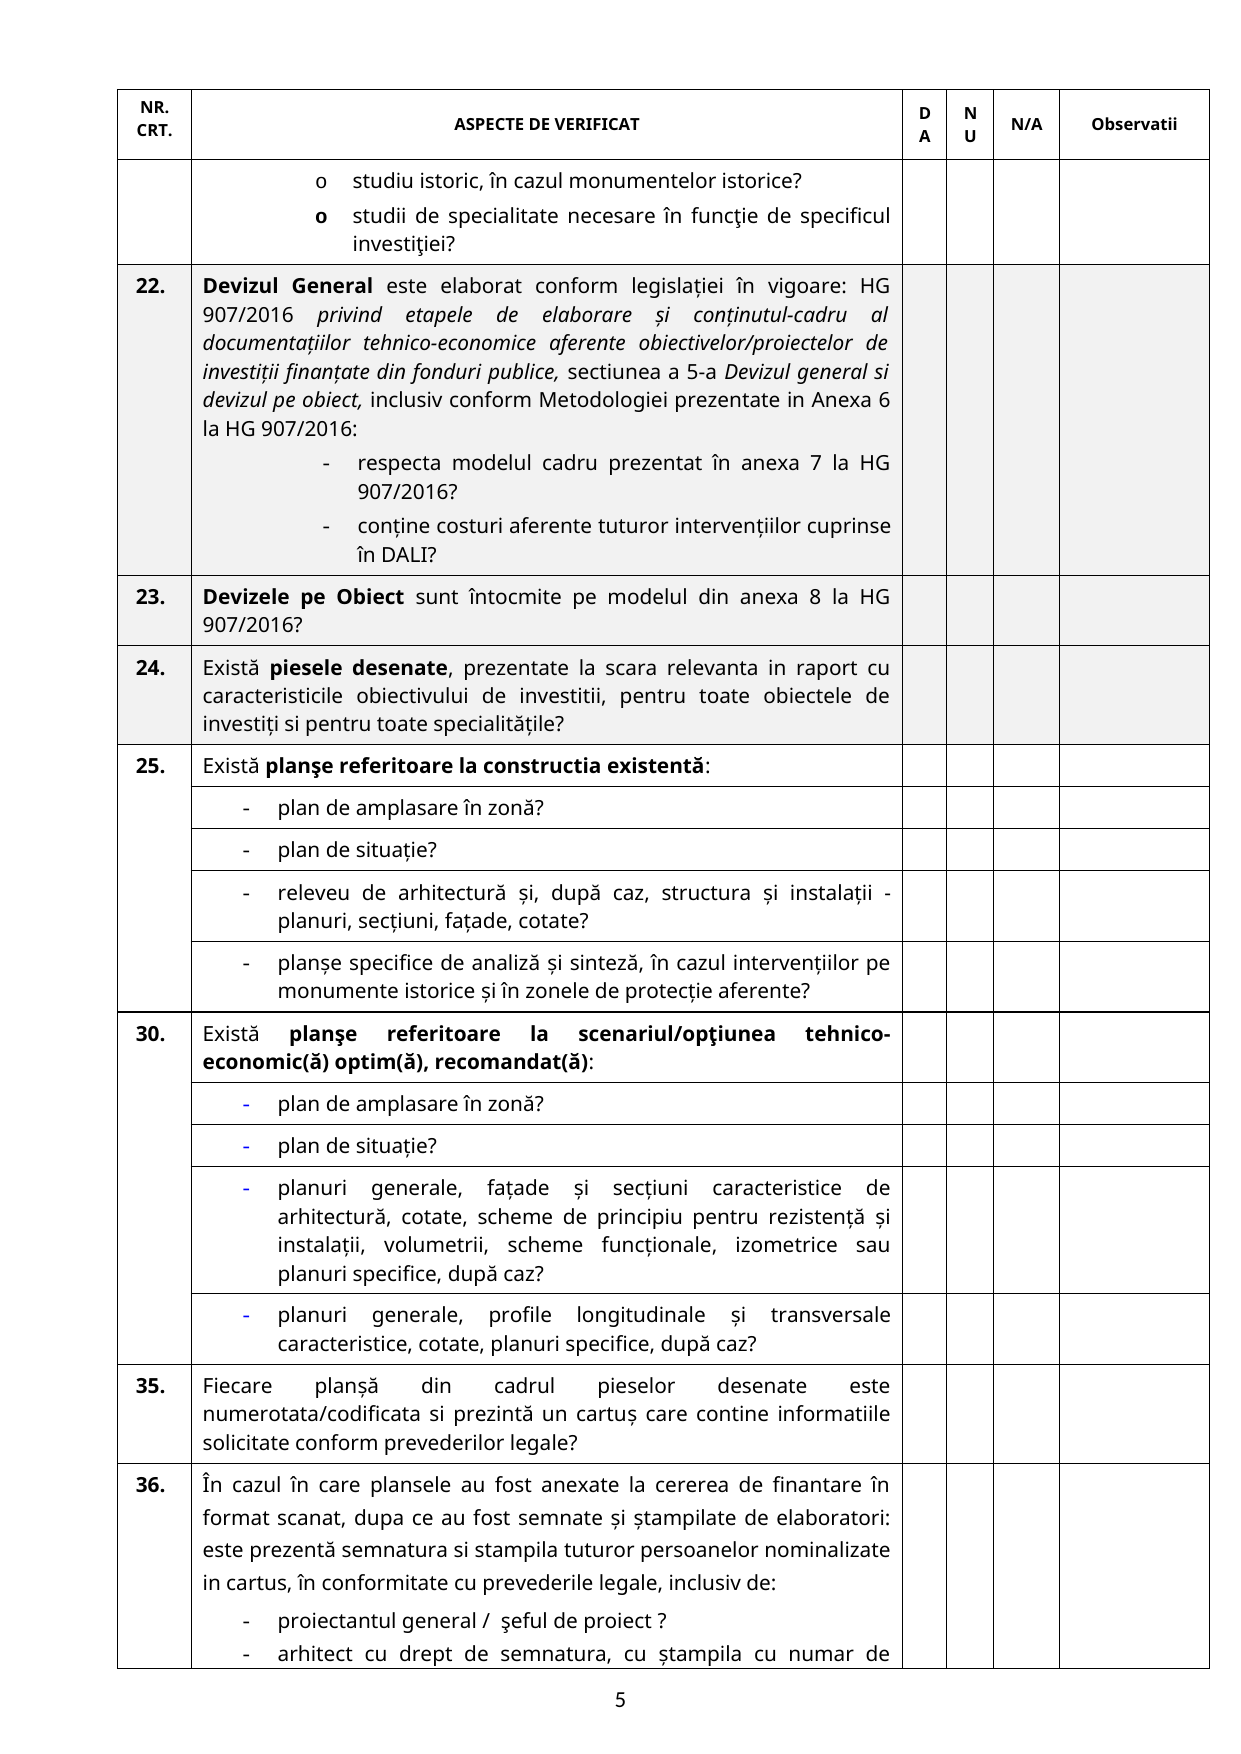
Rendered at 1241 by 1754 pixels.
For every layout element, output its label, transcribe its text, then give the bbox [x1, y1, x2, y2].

table_cell [994, 1125, 1059, 1166]
table_cell [947, 745, 993, 786]
table_cell [947, 1083, 993, 1124]
table_cell plan de amplasare în zonă? [192, 1083, 902, 1124]
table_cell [192, 1464, 902, 1668]
table_cell [1060, 829, 1209, 870]
table_cell [903, 1083, 946, 1124]
table_cell [1060, 1464, 1209, 1668]
table_cell planuri generale, faţade şi secţiuni caracteristice de arhitectură, cotate, scheme de principiu pentru rezistenţă şi instalaţii, volumetrii, scheme funcţionale, izometrice sau planuri specifice, după caz? [192, 1167, 902, 1293]
table_cell planuri generale, profile longitudinale şi transversale caracteristice, cotate, planuri specifice, după caz? [192, 1294, 902, 1364]
table_cell [947, 829, 993, 870]
table_cell [994, 1167, 1059, 1293]
table_cell Devizul General este elaborat conform legislației în vigoare: HG 907/2016 privind etapele de elaborare şi conţinutul-cadru al documentaţiilor tehnico-economice aferente obiectivelor/proiectelor de investiţii finanţate din fonduri publice, sectiunea a 5-a Devizul general si devizul pe obiect, inclusiv conform Metodologiei prezentate in Anexa 6 la HG 907/2016: respecta modelul cadru prezentat în anexa 7 la HG 907/2016? conține costuri aferente tuturor intervențiilor cuprinse în DALI? [192, 265, 902, 575]
table_cell [994, 646, 1059, 744]
table_cell [1060, 1167, 1209, 1293]
table_cell [1060, 1365, 1209, 1463]
table_cell [118, 576, 191, 645]
table_cell Devizele pe Obiect sunt întocmite pe modelul din anexa 8 la HG 907/2016? [192, 576, 902, 645]
table_cell Există planşe referitoare la constructia existentă: [192, 745, 902, 786]
table_cell [947, 1167, 993, 1293]
table_cell [903, 1464, 946, 1668]
table_cell [947, 871, 993, 941]
table_header NU [947, 90, 993, 159]
table_cell [994, 1083, 1059, 1124]
table_cell [947, 1464, 993, 1668]
table_cell [947, 265, 993, 575]
table_cell [947, 942, 993, 1011]
table_cell [994, 1365, 1059, 1463]
table_cell [1060, 787, 1209, 828]
table_cell [118, 265, 191, 575]
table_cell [192, 160, 902, 264]
table_cell [1060, 1294, 1209, 1364]
table_cell [1060, 942, 1209, 1011]
table_cell [903, 829, 946, 870]
table_cell [903, 1167, 946, 1293]
table_cell Există planşe referitoare la scenariul/opţiunea tehnico-economic(ă) optim(ă), recomandat(ă): [192, 1013, 902, 1082]
table_cell [947, 1013, 993, 1082]
table_cell [903, 1294, 946, 1364]
table_cell [994, 745, 1059, 786]
table_cell [994, 871, 1059, 941]
table_cell [994, 1013, 1059, 1082]
table_cell [994, 787, 1059, 828]
table_cell [947, 576, 993, 645]
table_cell [994, 576, 1059, 645]
table_cell [903, 745, 946, 786]
table_cell [903, 160, 946, 264]
table_cell [994, 942, 1059, 1011]
table_cell [118, 1013, 191, 1364]
table_cell [903, 1013, 946, 1082]
table_cell [1060, 745, 1209, 786]
table_cell plan de amplasare în zonă? [192, 787, 902, 828]
table_cell [903, 576, 946, 645]
table_cell [994, 265, 1059, 575]
table_cell [994, 1464, 1059, 1668]
table_cell [1060, 265, 1209, 575]
table_cell [1060, 1125, 1209, 1166]
table_cell [1060, 646, 1209, 744]
table_cell [903, 871, 946, 941]
table_cell [947, 1125, 993, 1166]
table_cell [947, 646, 993, 744]
table_header DA [903, 90, 946, 159]
table_cell [903, 1365, 946, 1463]
table_cell [903, 646, 946, 744]
table_cell [947, 1294, 993, 1364]
table_cell [903, 942, 946, 1011]
table_cell [994, 829, 1059, 870]
table_cell [118, 160, 191, 264]
table_cell [1060, 160, 1209, 264]
table_header Observatii [1060, 90, 1209, 159]
table_cell [903, 787, 946, 828]
table_cell [947, 1365, 993, 1463]
table_cell [994, 1294, 1059, 1364]
table_cell [1060, 1083, 1209, 1124]
table_cell releveu de arhitectură şi, după caz, structura şi instalaţii - planuri, secţiuni, faţade, cotate? [192, 871, 902, 941]
table_cell [118, 1464, 191, 1668]
table_cell [1060, 871, 1209, 941]
table_cell [118, 745, 191, 1011]
table_cell [903, 1125, 946, 1166]
table_header ASPECTE DE VERIFICAT [192, 90, 902, 159]
table_cell [947, 160, 993, 264]
table_cell [118, 1365, 191, 1463]
table_header NR. CRT. [118, 90, 191, 159]
table_cell [947, 787, 993, 828]
table_cell plan de situaţie? [192, 829, 902, 870]
table_cell Fiecare planşă din cadrul pieselor desenate este numerotata/codificata si prezintă un cartuş care contine informatiile solicitate conform prevederilor legale? [192, 1365, 902, 1463]
table_cell Există piesele desenate, prezentate la scara relevanta in raport cu caracteristicile obiectivului de investitii, pentru toate obiectele de investiți si pentru toate specialitățile? [192, 646, 902, 744]
table_cell [994, 160, 1059, 264]
table_cell plan de situaţie? [192, 1125, 902, 1166]
table_cell [1060, 1013, 1209, 1082]
table_cell [1060, 576, 1209, 645]
table_cell [903, 265, 946, 575]
table_header N/A [994, 90, 1059, 159]
table_cell [118, 646, 191, 744]
table_cell planşe specifice de analiză şi sinteză, în cazul intervenţiilor pe monumente istorice şi în zonele de protecţie aferente? [192, 942, 902, 1011]
